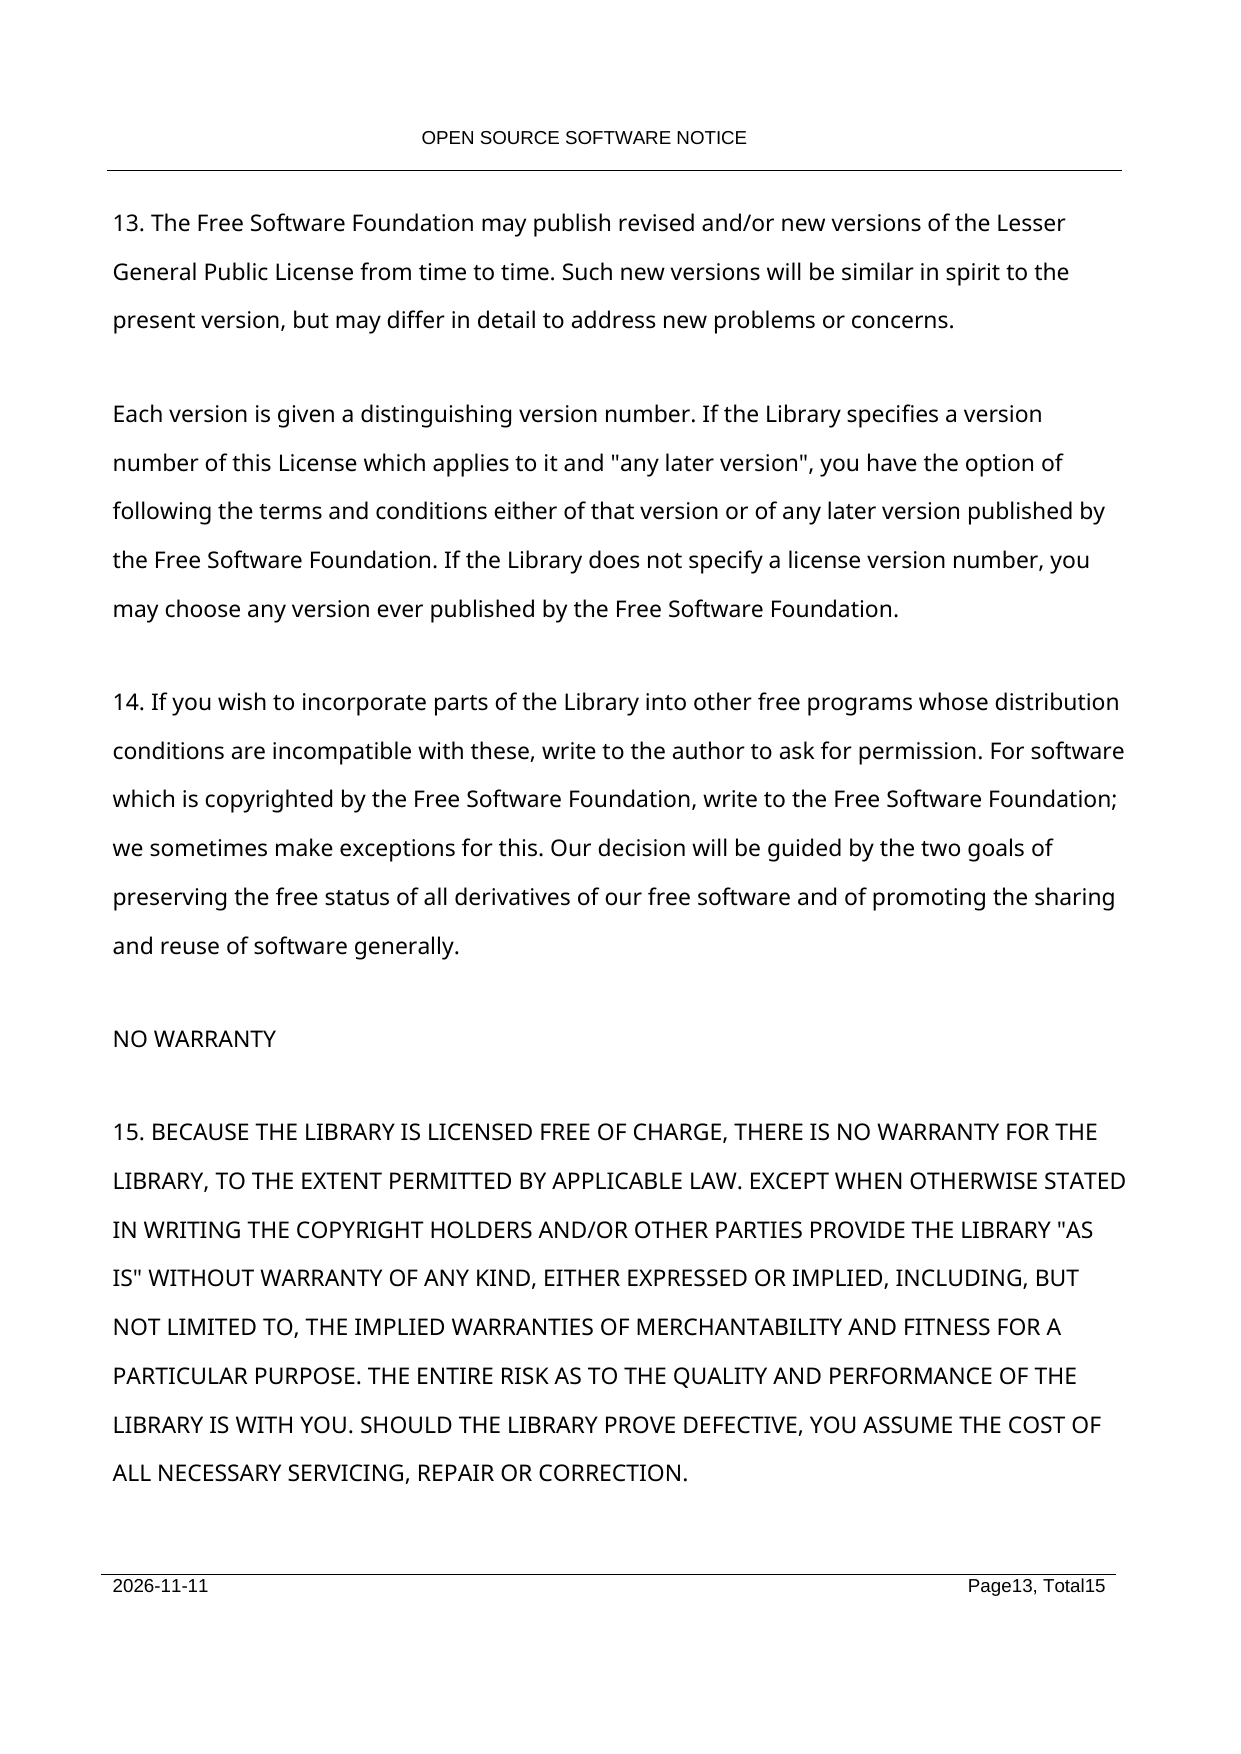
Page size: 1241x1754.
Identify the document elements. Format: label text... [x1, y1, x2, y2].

text Each version is given a distinguishing version number. If the Library specifies a version number of this License which applies to it and "any later version", you have the option of following the terms and conditions either of that version or of any later version published by the Free Software Foundation. If the Library does not specify a license version number, you may choose any version ever published by the Free Software Foundation. [112, 397, 1128, 624]
text 15. BECAUSE THE LIBRARY IS LICENSED FREE OF CHARGE, THERE IS NO WARRANTY FOR THE LIBRARY, TO THE EXTENT PERMITTED BY APPLICABLE LAW. EXCEPT WHEN OTHERWISE STATED IN WRITING THE COPYRIGHT HOLDERS AND/OR OTHER PARTIES PROVIDE THE LIBRARY "AS IS" WITHOUT WARRANTY OF ANY KIND, EITHER EXPRESSED OR IMPLIED, INCLUDING, BUT NOT LIMITED TO, THE IMPLIED WARRANTIES OF MERCHANTABILITY AND FITNESS FOR A PARTICULAR PURPOSE. THE ENTIRE RISK AS TO THE QUALITY AND PERFORMANCE OF THE LIBRARY IS WITH YOU. SHOULD THE LIBRARY PROVE DEFECTIVE, YOU ASSUME THE COST OF ALL NECESSARY SERVICING, REPAIR OR CORRECTION. [112, 1116, 1128, 1489]
text 13. The Free Software Foundation may publish revised and/or new versions of the Lesser General Public License from time to time. Such new versions will be similar in spirit to the present version, but may differ in detail to address new problems or concerns. [112, 206, 1128, 336]
text NO WARRANTY [112, 1022, 1128, 1055]
text 14. If you wish to incorporate parts of the Library into other free programs whose distribution conditions are incompatible with these, write to the author to ask for permission. For software which is copyrighted by the Free Software Foundation, write to the Free Software Foundation; we sometimes make exceptions for this. Our decision will be guided by the two goals of preserving the free status of all derivatives of our free software and of promoting the sharing and reuse of software generally. [112, 685, 1128, 962]
